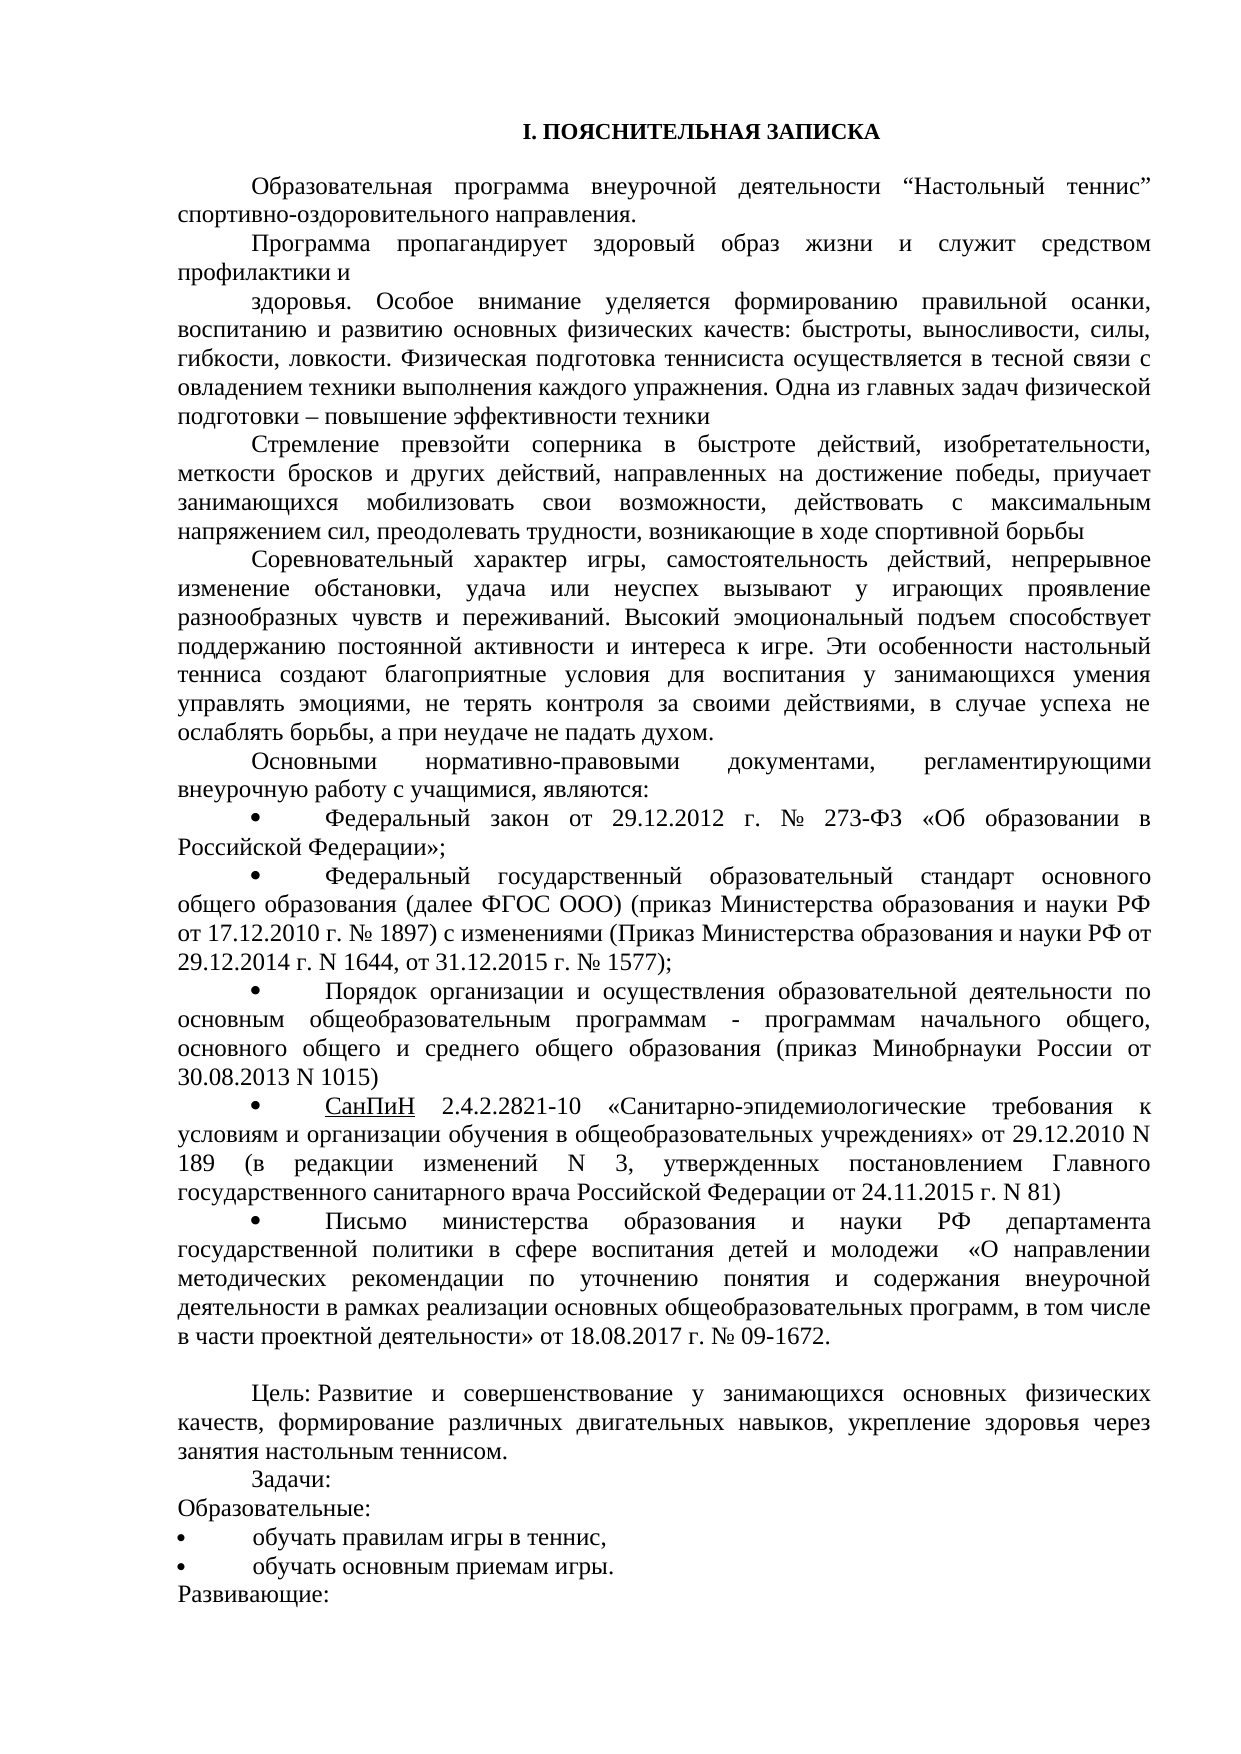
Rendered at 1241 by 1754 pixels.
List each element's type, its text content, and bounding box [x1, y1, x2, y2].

list Порядок организации и осуществления образовательной деятельности по основным общеобразовательным программам - программам начального общего, основного общего и среднего общего образования (приказ Минобрнауки России от 30.08.2013 N 1015) [177, 976, 1152, 1091]
list Письмо министерства образования и науки РФ департамента государственной политики в сфере воспитания детей и молодежи «О направлении методических рекомендации по уточнению понятия и содержания внеурочной деятельности в рамках реализации основных общеобразовательных программ, в том числе в части проектной деятельности» от 18.08.2017 г. № 09-1672. [177, 1206, 1152, 1349]
list обучать правилам игры в теннис, [177, 1522, 1152, 1551]
text Соревновательный характер игры, самостоятельность действий, непрерывное изменение обстановки, удача или неуспех вызывают у играющих проявление разнообразных чувств и переживаний. Высокий эмоциональный подъем способствует поддержанию постоянной активности и интереса к игре. Эти особенности настольный тенниса создают благоприятные условия для воспитания у занимающихся умения управлять эмоциями, не терять контроля за своими действиями, в случае успеха не ослаблять борьбы, а при неудаче не падать духом. [177, 544, 1152, 746]
text Стремление превзойти соперника в быстроте действий, изобретательности, меткости бросков и других действий, направленных на достижение победы, приучает занимающихся мобилизовать свои возможности, действовать с максимальным напряжением сил, преодолевать трудности, возникающие в ходе спортивной борьбы [177, 429, 1152, 544]
list Федеральный государственный образовательный стандарт основного общего образования (далее ФГОС ООО) (приказ Министерства образования и науки РФ от 17.12.2010 г. № 1897) с изменениями (Приказ Министерства образования и науки РФ от 29.12.2014 г. N 1644, от 31.12.2015 г. № 1577); [177, 861, 1152, 976]
list Федеральный закон от 29.12.2012 г. № 273-ФЗ «Об образовании в Российской Федерации»; [177, 803, 1152, 861]
list СанПиН 2.4.2.2821-10 «Санитарно-эпидемиологические требования к условиям и организации обучения в общеобразовательных учреждениях» от 29.12.2010 N 189 (в редакции изменений N 3, утвержденных постановлением Главного государственного санитарного врача Российской Федерации от 24.11.2015 г. N 81) [177, 1091, 1152, 1206]
text Программа пропагандирует здоровый образ жизни и служит средством профилактики и [177, 228, 1152, 286]
text I. ПОЯСНИТЕЛЬНАЯ ЗАПИСКА [177, 118, 1152, 144]
text Развивающие: [177, 1579, 1152, 1608]
text Образовательные: [177, 1493, 1152, 1522]
text Образовательная программа внеурочной деятельности “Настольный теннис” спортивно-оздоровительного направления. [177, 171, 1152, 228]
text Цель: Развитие и совершенствование у занимающихся основных физических качеств, формирование различных двигательных навыков, укрепление здоровья через занятия настольным теннисом. [177, 1378, 1152, 1464]
text здоровья. Особое внимание уделяется формированию правильной осанки, воспитанию и развитию основных физических качеств: быстроты, выносливости, силы, гибкости, ловкости. Физическая подготовка теннисиста осуществляется в тесной связи с овладением техники выполнения каждого упражнения. Одна из главных задач физической подготовки – повышение эффективности техники [177, 286, 1152, 429]
text Задачи: [177, 1464, 1152, 1493]
text Основными нормативно-правовыми документами, регламентирующими внеурочную работу с учащимися, являются: [177, 746, 1152, 803]
list обучать основным приемам игры. [177, 1551, 1152, 1579]
